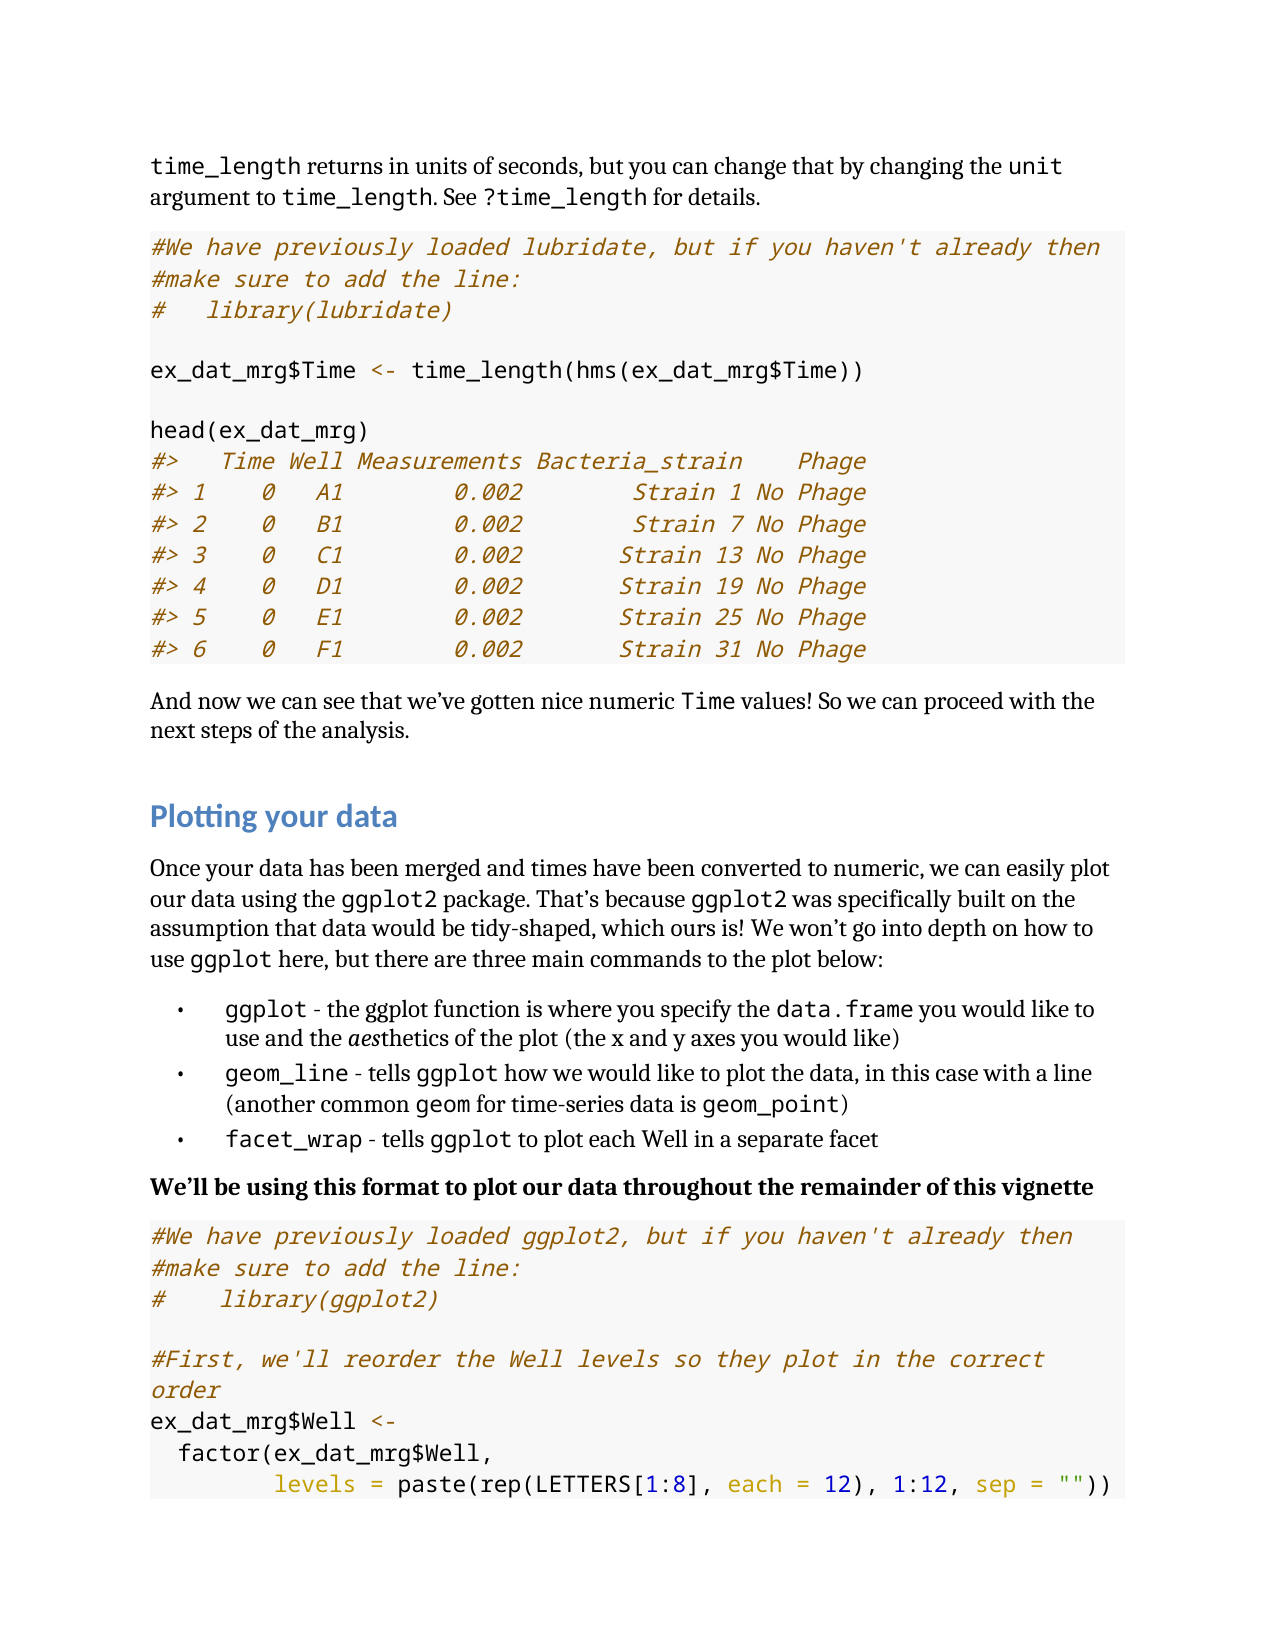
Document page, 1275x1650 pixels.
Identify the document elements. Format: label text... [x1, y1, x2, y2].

list ggplot - the ggplot function is where you specify the data.frame you would like to use and the aesthetics of the plot (the x and y axes you would like) [175, 993, 1125, 1053]
list facet_wrap - tells ggplot to plot each Well in a separate facet [175, 1123, 1125, 1154]
text We’ll be using this format to plot our data throughout the remainder of this vignette [150, 1173, 1125, 1202]
text #We have previously loaded lubridate, but if you haven't already then #make sure to add the line: # library(lubridate) ex_dat_mrg$Time <- time_length(hms(ex_dat_mrg$Time)) head(ex_dat_mrg) #> Time Well Measurements Bacteria_strain Phage #> 1 0 A1 0.002 Strain 1 No Phage #> 2 0 B1 0.002 Strain 7 No Phage #> 3 0 C1 0.002 Strain 13 No Phage #> 4 0 D1 0.002 Strain 19 No Phage #> 5 0 E1 0.002 Strain 25 No Phage #> 6 0 F1 0.002 Strain 31 No Phage [150, 231, 1125, 664]
text Once your data has been merged and times have been converted to numeric, we can easily plot our data using the ggplot2 package. That’s because ggplot2 was specifically built on the assumption that data would be tidy-shaped, which ours is! We won’t go into depth on how to use ggplot here, but there are three main commands to the plot below: [150, 854, 1125, 974]
subtitle Plotting your data [150, 794, 1125, 835]
text And now we can see that we’ve gotten nice numeric Time values! So we can proceed with the next steps of the analysis. [150, 684, 1125, 744]
list geom_line - tells ggplot how we would like to plot the data, in this case with a line (another common geom for time-series data is geom_point) [175, 1057, 1125, 1119]
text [150, 150, 1125, 212]
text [150, 1220, 1125, 1499]
